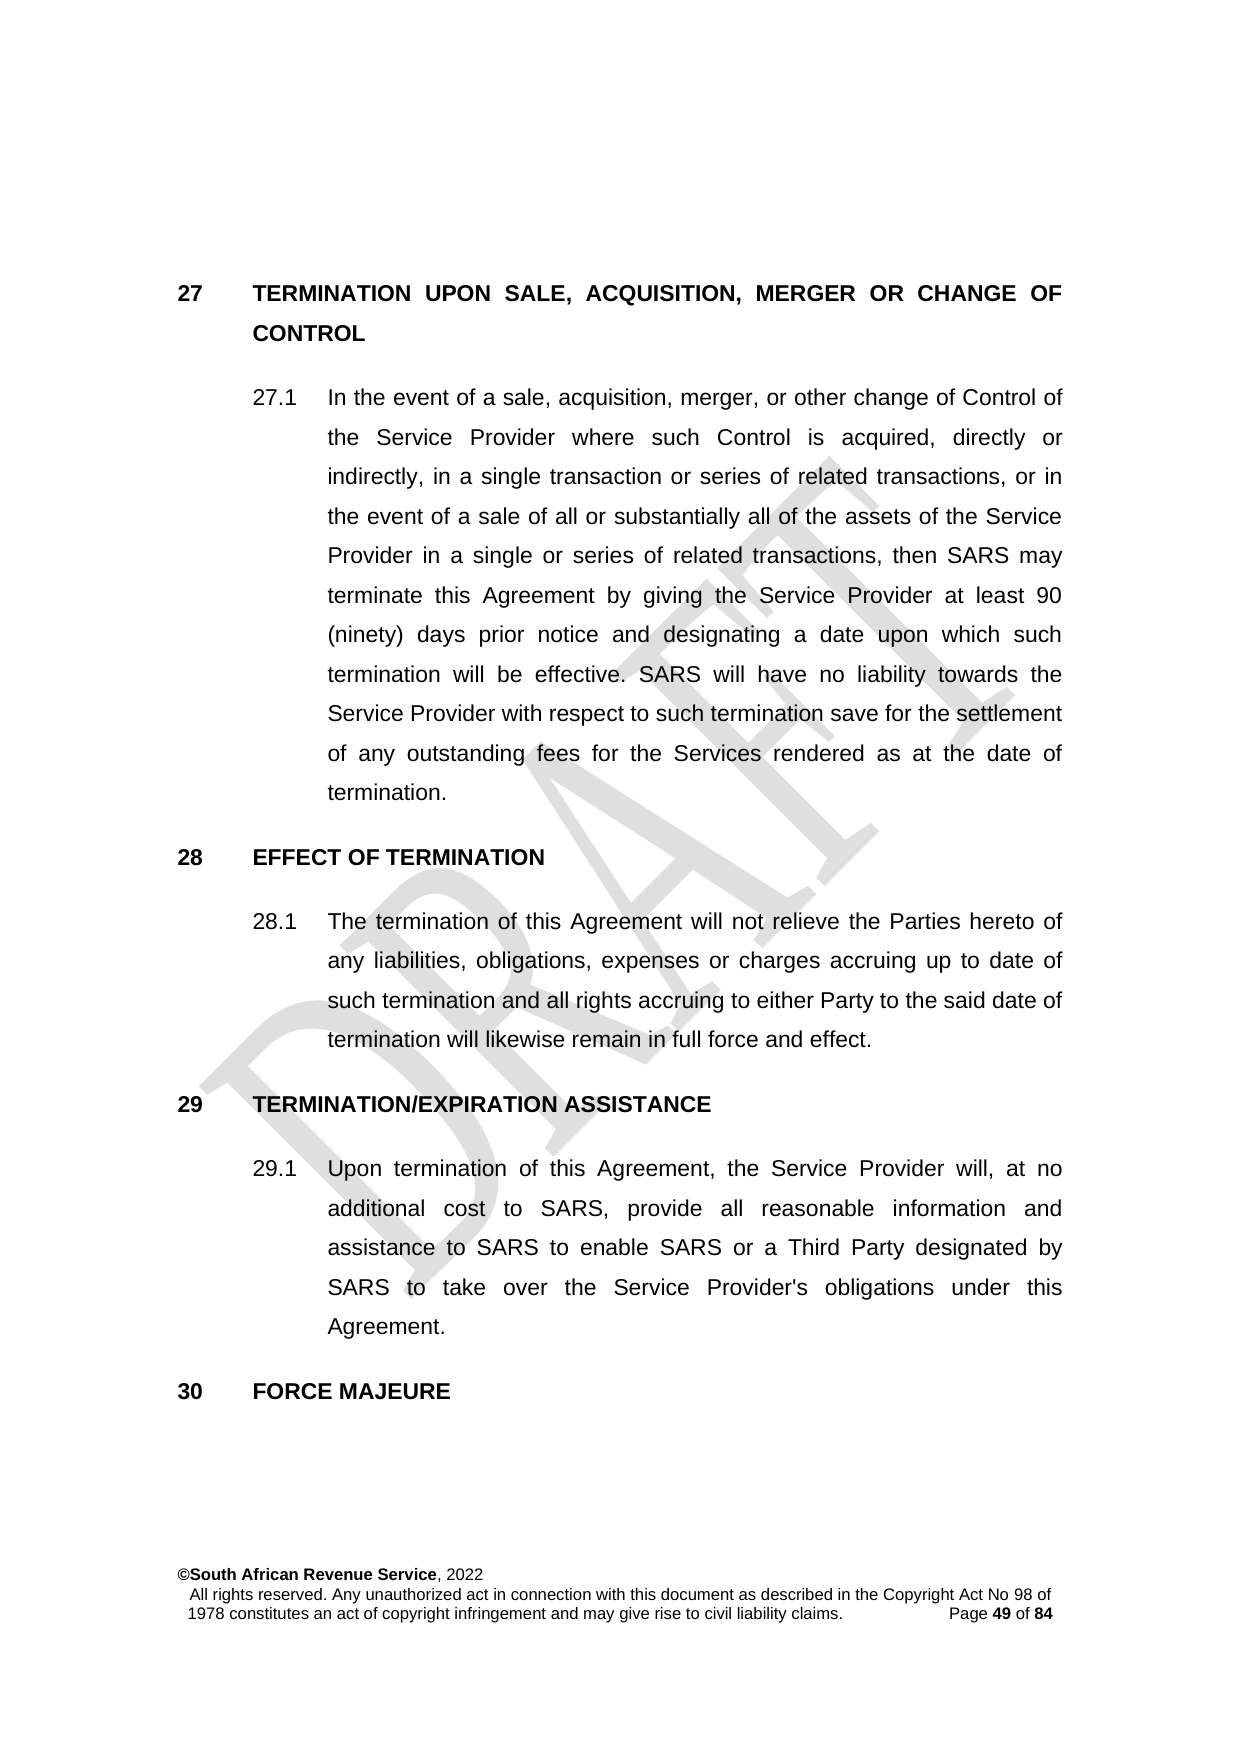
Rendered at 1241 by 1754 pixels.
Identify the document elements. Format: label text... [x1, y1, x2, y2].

list Force Majeure [177, 1378, 1063, 1404]
list Termination upon Sale, Acquisition, Merger or Change of Control [177, 280, 1063, 346]
list Upon termination of this Agreement, the Service Provider will, at no additional cost to SARS, provide all reasonable information and assistance to SARS to enable SARS or a Third Party designated by SARS to take over the Service Provider's obligations under this Agreement. [252, 1155, 1063, 1340]
list The termination of this Agreement will not relieve the Parties hereto of any liabilities, obligations, expenses or charges accruing up to date of such termination and all rights accruing to either Party to the said date of termination will likewise remain in full force and effect. [252, 908, 1063, 1053]
list In the event of a sale, acquisition, merger, or other change of Control of the Service Provider where such Control is acquired, directly or indirectly, in a single transaction or series of related transactions, or in the event of a sale of all or substantially all of the assets of the Service Provider in a single or series of related transactions, then SARS may terminate this Agreement by giving the Service Provider at least 90 (ninety) days prior notice and designating a date upon which such termination will be effective. SARS will have no liability towards the Service Provider with respect to such termination save for the settlement of any outstanding fees for the Services rendered as at the date of termination. [252, 384, 1063, 805]
list termination/expiration assistance [177, 1091, 1063, 1117]
list Effect of TERMINATION [177, 843, 1063, 870]
